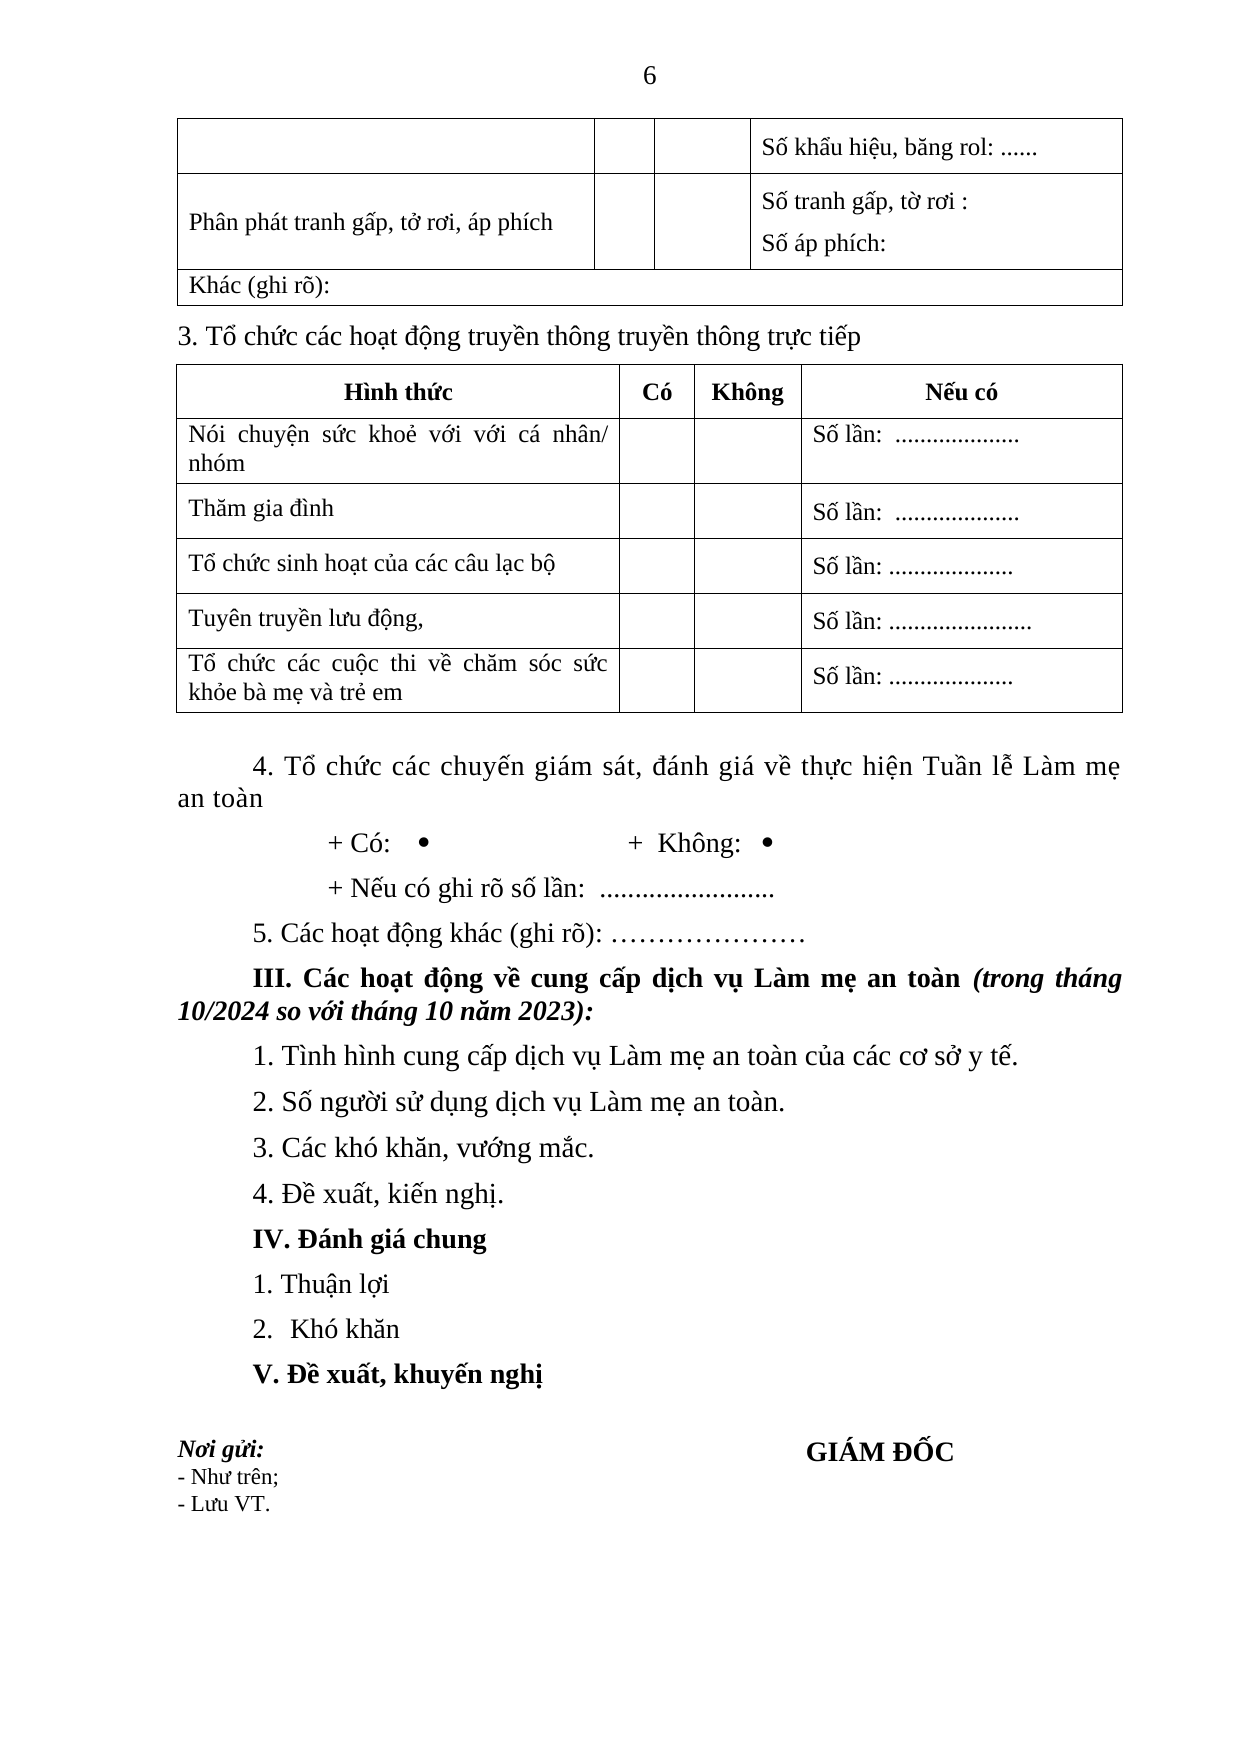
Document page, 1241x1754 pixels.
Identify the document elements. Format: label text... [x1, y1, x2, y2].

text + Nếu có ghi rõ số lần: ......................... [252, 871, 1122, 904]
text 1. Thuận lợi [177, 1267, 1122, 1300]
text 3. Các khó khăn, vướng mắc. [177, 1131, 1122, 1164]
table_cell [655, 174, 750, 269]
table_header Không [695, 365, 801, 418]
table_cell Nói chuyện sức khoẻ với với cá nhân/ nhóm [177, 419, 619, 483]
list Khó khăn [252, 1312, 1122, 1345]
text 2. Số người sử dụng dịch vụ Làm mẹ an toàn. [177, 1084, 1122, 1118]
table_cell [620, 649, 694, 712]
table_cell [620, 539, 694, 593]
text III. Các hoạt động về cung cấp dịch vụ Làm mẹ an toàn (trong tháng 10/2024 so với tháng 10 năm 2023): [177, 961, 1122, 1026]
table_cell Thăm gia đình [177, 484, 619, 538]
table_cell [595, 119, 654, 173]
table_cell Số lần: .................... [802, 419, 1122, 483]
table_cell Tổ chức các cuộc thi về chăm sóc sức khỏe bà mẹ và trẻ em [177, 649, 619, 712]
table_cell Tổ chức sinh hoạt của các câu lạc bộ [177, 539, 619, 593]
text IV. Đánh giá chung [177, 1223, 1122, 1255]
text 5. Các hoạt động khác (ghi rõ): ………………… [177, 916, 1122, 949]
table_cell [620, 484, 694, 538]
table_cell [695, 649, 801, 712]
table_cell [620, 419, 694, 483]
text V. Đề xuất, khuyến nghị [177, 1357, 1122, 1390]
text 4. Tổ chức các chuyến giám sát, đánh giá về thực hiện Tuần lễ Làm mẹ an toàn [177, 749, 1122, 814]
text 4. Đề xuất, kiến nghị. [177, 1177, 1122, 1210]
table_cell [751, 119, 1122, 173]
table_header Hình thức [177, 365, 619, 418]
table_header Nơi gửi: - Như trên; - Lưu VT. [166, 1435, 638, 1549]
table_cell Tuyên truyền lưu động, [177, 594, 619, 647]
table_header Có [620, 365, 694, 418]
table_cell [695, 419, 801, 483]
table_cell Số tranh gấp, tờ rơi : Số áp phích: [751, 174, 1122, 269]
table_cell [695, 539, 801, 593]
table_cell [620, 594, 694, 647]
table_cell Số lần: .................... [802, 484, 1122, 538]
table_cell Số lần: .................... [802, 539, 1122, 593]
table_header Nếu có [802, 365, 1122, 418]
table_cell Số lần: ....................... [802, 594, 1122, 647]
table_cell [178, 119, 594, 173]
table_cell [695, 594, 801, 647]
text 3. Tổ chức các hoạt động truyền thông truyền thông trực tiếp [177, 318, 1122, 351]
text + Có: + Không: [252, 826, 1122, 859]
text 1. Tình hình cung cấp dịch vụ Làm mẹ an toàn của các cơ sở y tế. [177, 1038, 1122, 1072]
table_cell [695, 484, 801, 538]
table_cell Khác (ghi rõ): [178, 270, 1122, 305]
table_cell [655, 119, 750, 173]
table_header GIÁM ĐỐC [638, 1435, 1122, 1549]
table_cell [595, 174, 654, 269]
table_cell Số lần: .................... [802, 649, 1122, 712]
table_cell Phân phát tranh gấp, tở rơi, áp phích [178, 174, 594, 269]
